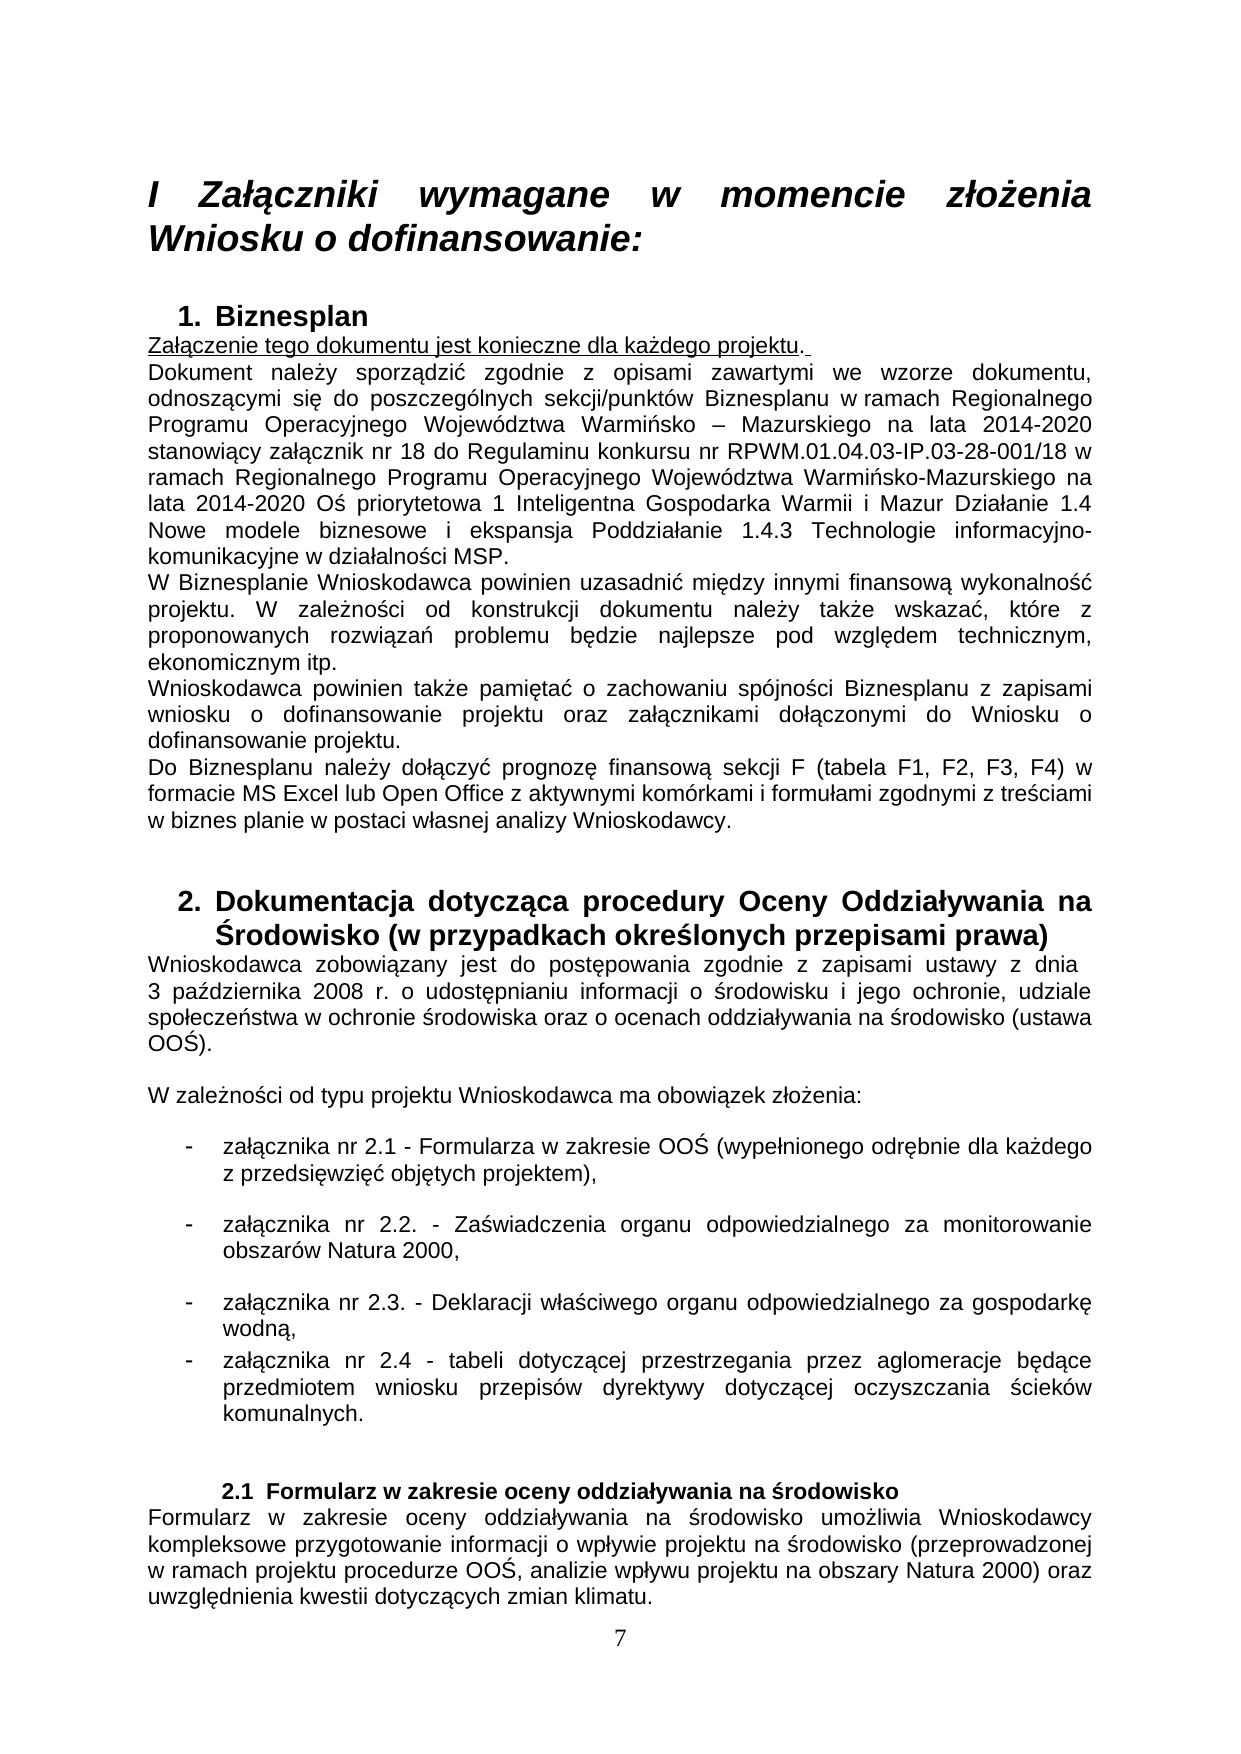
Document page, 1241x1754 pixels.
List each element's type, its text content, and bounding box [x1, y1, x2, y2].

text Do Biznesplanu należy dołączyć prognozę finansową sekcji F (tabela F1, F2, F3, F4) w formacie MS Excel lub Open Office z aktywnymi komórkami i formułami zgodnymi z treściami w biznes planie w postaci własnej analizy Wnioskodawcy. [148, 754, 1093, 833]
text Dokument należy sporządzić zgodnie z opisami zawartymi we wzorze dokumentu, odnoszącymi się do poszczególnych sekcji/punktów Biznesplanu w ramach Regionalnego Programu Operacyjnego Województwa Warmińsko – Mazurskiego na lata 2014-2020 stanowiący załącznik nr 18 do Regulaminu konkursu nr RPWM.01.04.03-IP.03-28-001/18 w ramach Regionalnego Programu Operacyjnego Województwa Warmińsko-Mazurskiego na lata 2014-2020 Oś priorytetowa 1 Inteligentna Gospodarka Warmii i Mazur Działanie 1.4 Nowe modele biznesowe i ekspansja Poddziałanie 1.4.3 Technologie informacyjno-komunikacyjne w działalności MSP. [148, 358, 1093, 569]
subtitle 2.1 Formularz w zakresie oceny oddziaływania na środowisko [148, 1478, 1093, 1504]
list załącznika nr 2.4 - tabeli dotyczącej przestrzegania przez aglomeracje będące przedmiotem wniosku przepisów dyrektywy dotyczącej oczyszczania ścieków komunalnych. [185, 1347, 1093, 1427]
subtitle Dokumentacja dotycząca procedury Oceny Oddziaływania na Środowisko (w przypadkach określonych przepisami prawa) [177, 884, 1093, 951]
text Wnioskodawca powinien także pamiętać o zachowaniu spójności Biznesplanu z zapisami wniosku o dofinansowanie projektu oraz załącznikami dołączonymi do Wniosku o dofinansowanie projektu. [148, 675, 1093, 754]
subtitle załącznika nr 2.1 - Formularza w zakresie OOŚ (wypełnionego odrębnie dla każdego z przedsięwzięć objętych projektem), [185, 1133, 1093, 1186]
subtitle Formularz w zakresie oceny oddziaływania na środowisko umożliwia Wnioskodawcy kompleksowe przygotowanie informacji o wpływie projektu na środowisko (przeprowadzonej w ramach projektu procedurze OOŚ, analizie wpływu projektu na obszary Natura 2000) oraz uwzględnienia kwestii dotyczących zmian klimatu. [148, 1504, 1093, 1610]
subtitle Wnioskodawca zobowiązany jest do postępowania zgodnie z zapisami ustawy z dnia 3 października 2008 r. o udostępnianiu informacji o środowisku i jego ochronie, udziale społeczeństwa w ochronie środowiska oraz o ocenach oddziaływania na środowisko (ustawa OOŚ). [148, 951, 1093, 1057]
subtitle załącznika nr 2.3. - Deklaracji właściwego organu odpowiedzialnego za gospodarkę wodną, [185, 1288, 1093, 1341]
subtitle W zależności od typu projektu Wnioskodawca ma obowiązek złożenia: [148, 1082, 1093, 1108]
text W Biznesplanie Wnioskodawca powinien uzasadnić między innymi finansową wykonalność projektu. W zależności od konstrukcji dokumentu należy także wskazać, które z proponowanych rozwiązań problemu będzie najlepsze pod względem technicznym, ekonomicznym itp. [148, 569, 1093, 675]
text Załączenie tego dokumentu jest konieczne dla każdego projektu. [148, 332, 1093, 358]
subtitle załącznika nr 2.2. - Zaświadczenia organu odpowiedzialnego za monitorowanie obszarów Natura 2000, [185, 1211, 1093, 1263]
subtitle I Załączniki wymagane w momencie złożenia Wniosku o dofinansowanie: [148, 173, 1093, 259]
list Biznesplan [177, 299, 1093, 332]
